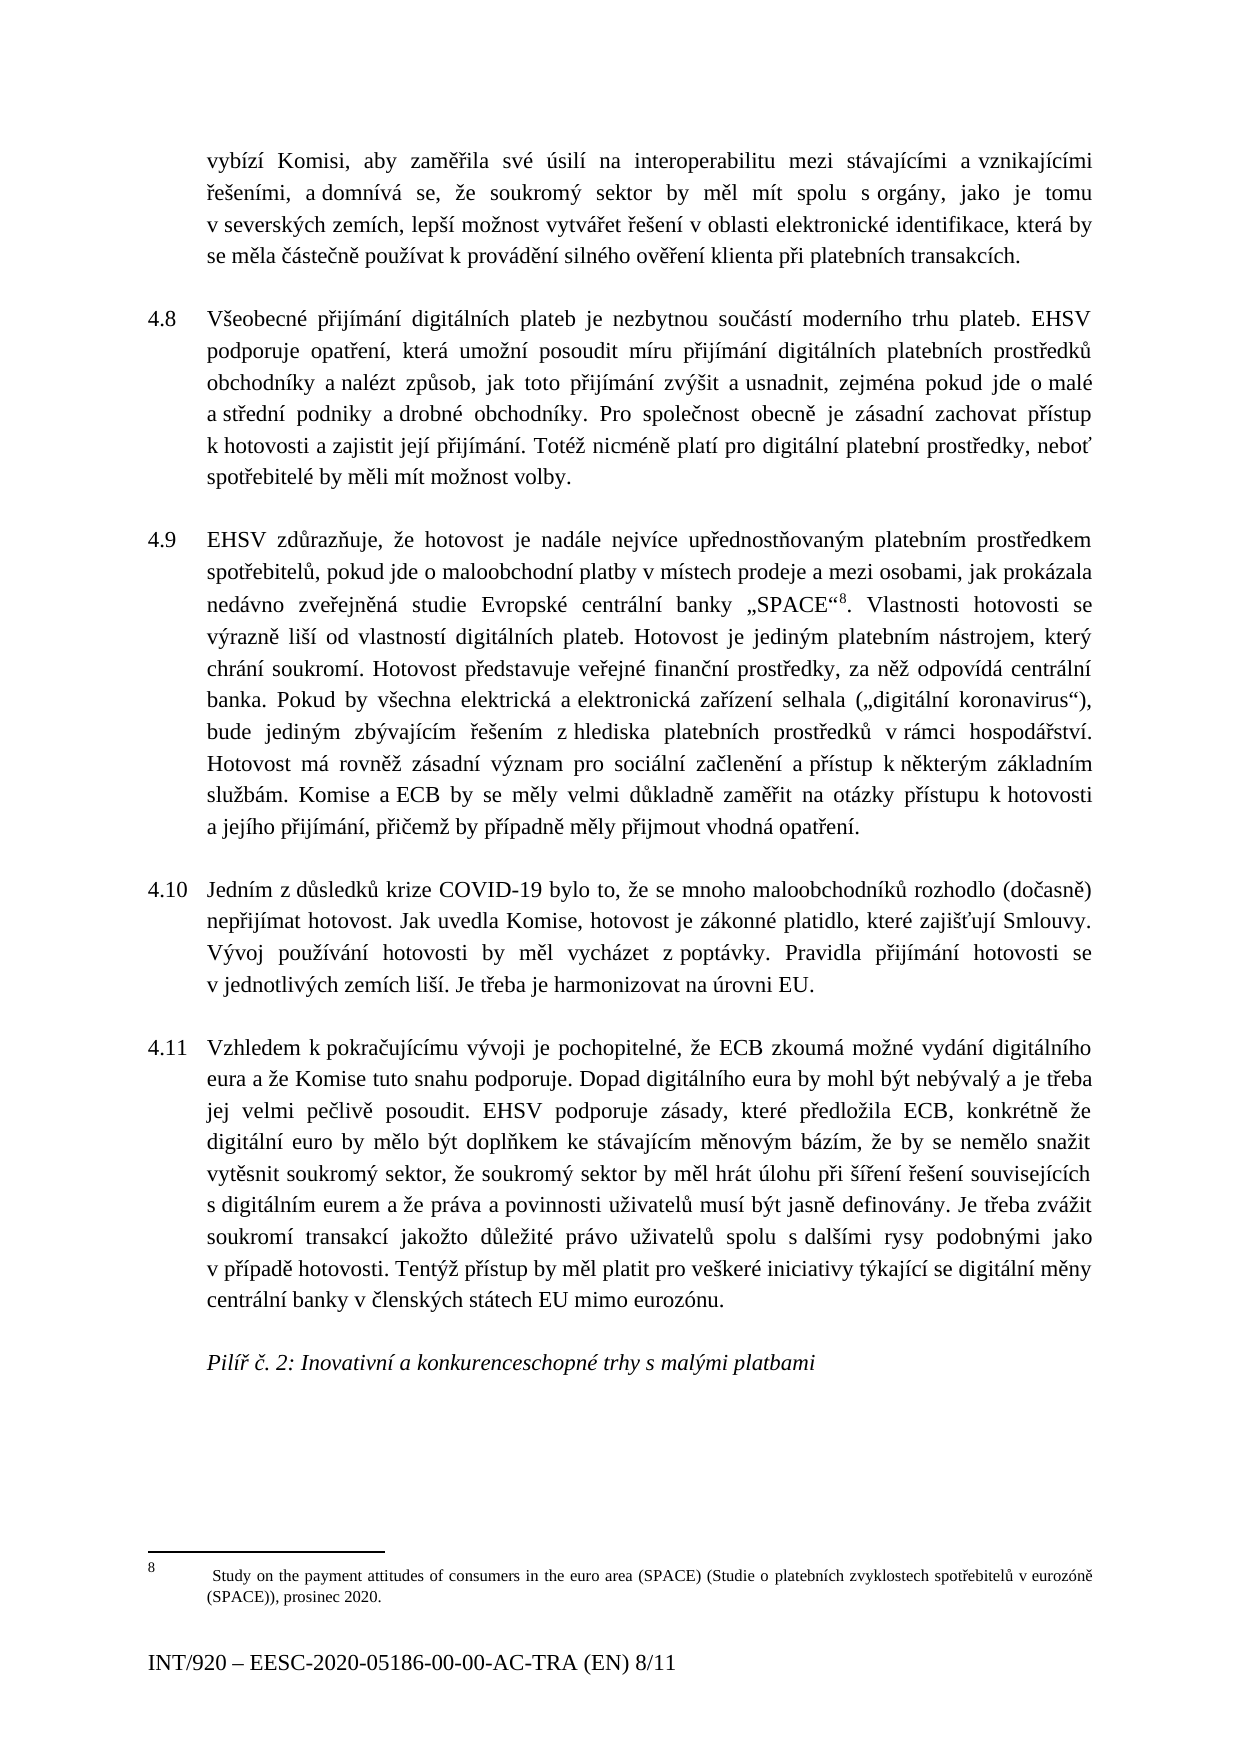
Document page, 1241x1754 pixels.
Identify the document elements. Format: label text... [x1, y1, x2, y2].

subtitle Všeobecné přijímání digitálních plateb je nezbytnou součástí moderního trhu plateb. EHSV podporuje opatření, která umožní posoudit míru přijímání digitálních platebních prostředků obchodníky a nalézt způsob, jak toto přijímání zvýšit a usnadnit, zejména pokud jde o malé a střední podniky a drobné obchodníky. Pro společnost obecně je zásadní zachovat přístup k hotovosti a zajistit její přijímání. Totéž nicméně platí pro digitální platební prostředky, neboť spotřebitelé by měli mít možnost volby. [148, 305, 1093, 489]
subtitle Vzhledem k pokračujícímu vývoji je pochopitelné, že ECB zkoumá možné vydání digitálního eura a že Komise tuto snahu podporuje. Dopad digitálního eura by mohl být nebývalý a je třeba jej velmi pečlivě posoudit. EHSV podporuje zásady, které předložila ECB, konkrétně že digitální euro by mělo být doplňkem ke stávajícím měnovým bázím, že by se nemělo snažit vytěsnit soukromý sektor, že soukromý sektor by měl hrát úlohu při šíření řešení souvisejících s digitálním eurem a že práva a povinnosti uživatelů musí být jasně definovány. Je třeba zvážit soukromí transakcí jakožto důležité právo uživatelů spolu s dalšími rysy podobnými jako v případě hotovosti. Tentýž přístup by měl platit pro veškeré iniciativy týkající se digitální měny centrální banky v členských státech EU mimo eurozónu. [148, 1034, 1093, 1313]
text Pilíř č. 2: Inovativní a konkurenceschopné trhy s malými platbami [207, 1349, 1093, 1376]
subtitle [148, 148, 1093, 269]
subtitle EHSV zdůrazňuje, že hotovost je nadále nejvíce upřednostňovaným platebním prostředkem spotřebitelů, pokud jde o maloobchodní platby v místech prodeje a mezi osobami, jak prokázala nedávno zveřejněná studie Evropské centrální banky „SPACE“. Vlastnosti hotovosti se výrazně liší od vlastností digitálních plateb. Hotovost je jediným platebním nástrojem, který chrání soukromí. Hotovost představuje veřejné finanční prostředky, za něž odpovídá centrální banka. Pokud by všechna elektrická a elektronická zařízení selhala („digitální koronavirus“), bude jediným zbývajícím řešením z hlediska platebních prostředků v rámci hospodářství. Hotovost má rovněž zásadní význam pro sociální začlenění a přístup k některým základním službám. Komise a ECB by se měly velmi důkladně zaměřit na otázky přístupu k hotovosti a jejího přijímání, přičemž by případně měly přijmout vhodná opatření. [148, 526, 1093, 839]
subtitle Jedním z důsledků krize COVID-19 bylo to, že se mnoho maloobchodníků rozhodlo (dočasně) nepřijímat hotovost. Jak uvedla Komise, hotovost je zákonné platidlo, které zajišťují Smlouvy. Vývoj používání hotovosti by měl vycházet z poptávky. Pravidla přijímání hotovosti se v jednotlivých zemích liší. Je třeba je harmonizovat na úrovni EU. [148, 876, 1093, 997]
